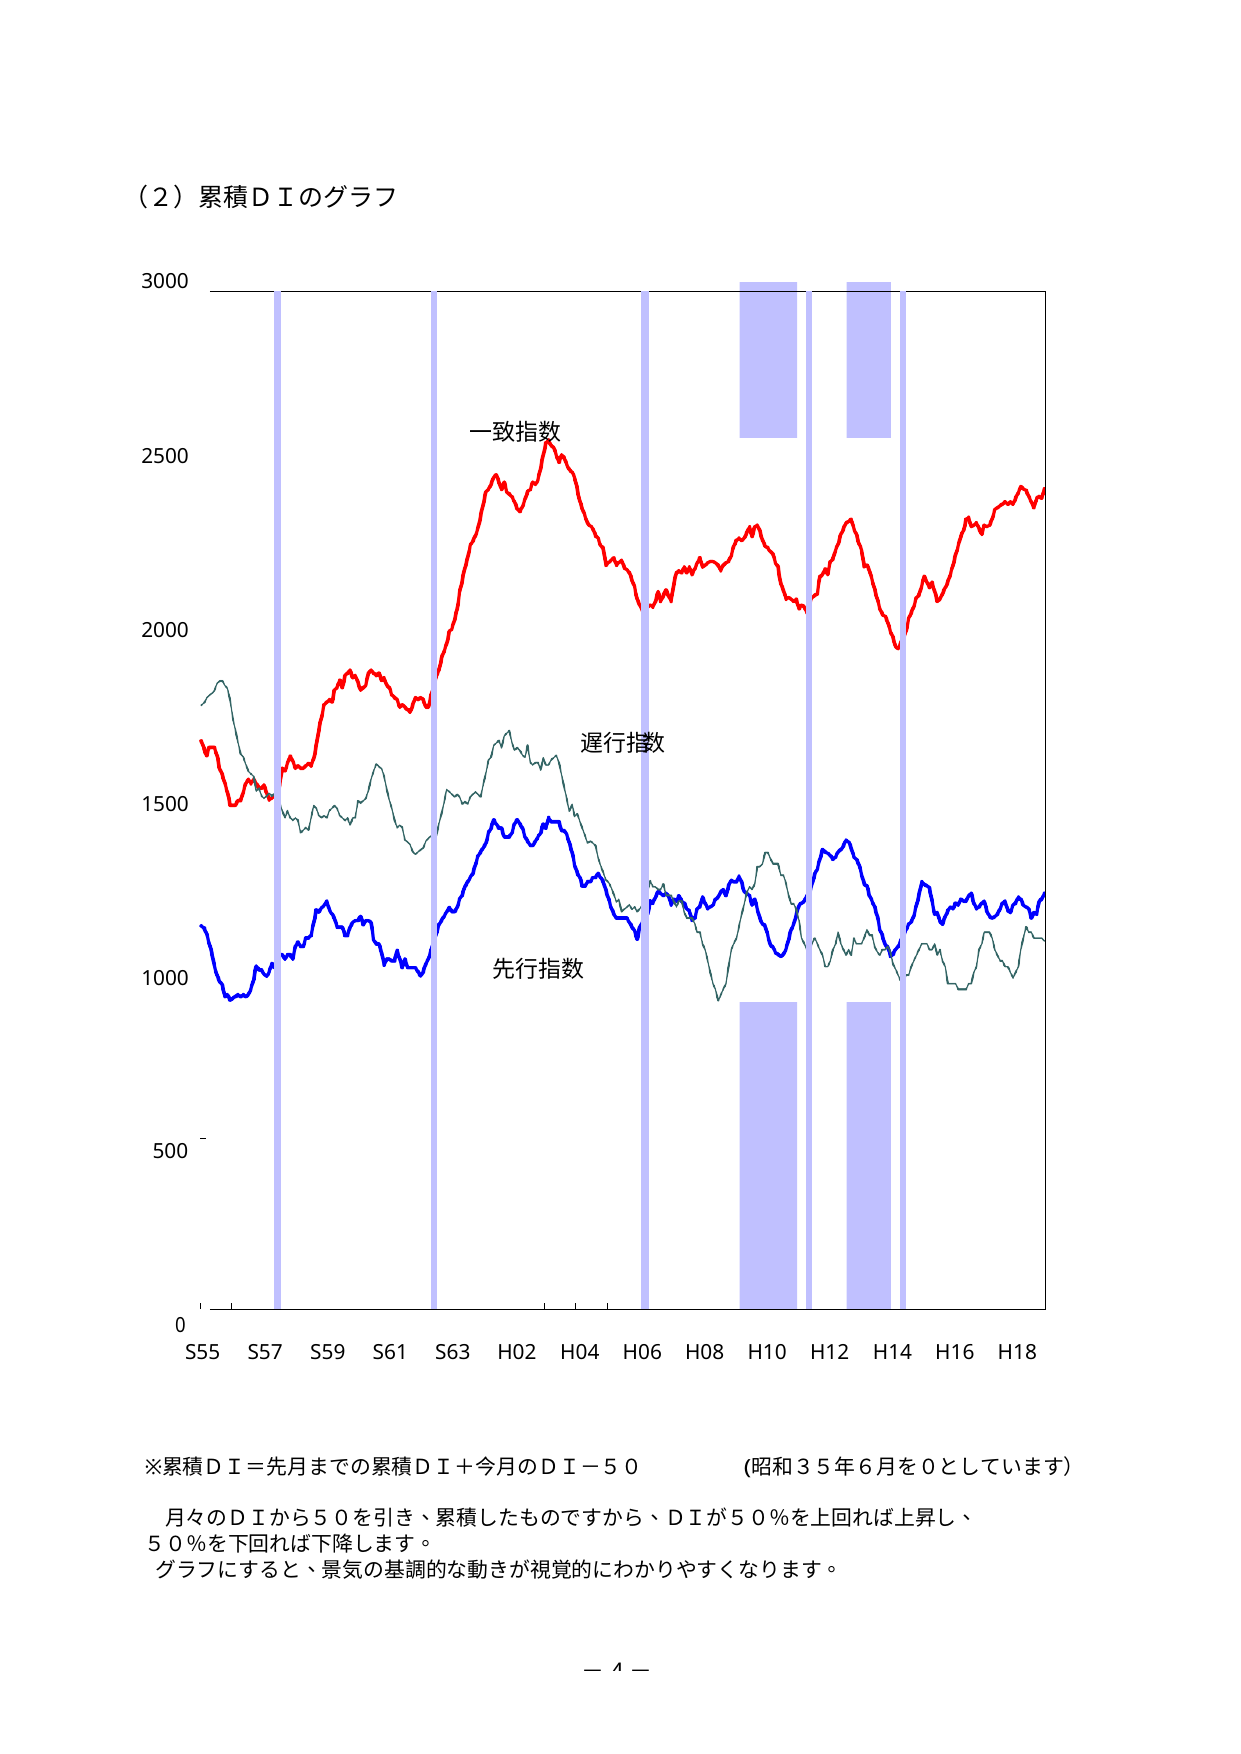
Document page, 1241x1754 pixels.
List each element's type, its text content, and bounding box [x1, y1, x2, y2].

picture [649, 438, 806, 1002]
text ※累積ＤＩ＝先月までの累積ＤＩ＋今月のＤＩ－５０ (昭和３５年６月を０としています） [144, 1452, 1142, 1481]
picture [437, 438, 641, 1002]
subtitle （２）累積ＤＩのグラフ [123, 180, 1142, 214]
text グラフにすると、景気の基調的な動きが視覚的にわかりやすくなります。 [155, 1556, 1142, 1583]
picture [812, 438, 900, 1002]
text 1000 [106, 963, 223, 991]
picture [906, 438, 1045, 1002]
text 0 [175, 1311, 1142, 1338]
text 2500 [106, 441, 223, 469]
picture [281, 438, 431, 1002]
text 3000 [106, 267, 223, 295]
text 1500 [106, 789, 223, 817]
text 500 [106, 1137, 234, 1165]
text 月々のＤＩから５０を引き、累積したものですから、ＤＩが５０％を上回れば上昇し、 [165, 1504, 1142, 1531]
picture [199, 438, 274, 1002]
text 2000 [106, 615, 223, 643]
text ５０％を下回れば下降します。 [144, 1531, 1142, 1556]
text S55 S57 S59 S61 S63 H02 H04 H06 H08 H10 H12 H14 H16 H18 [185, 1338, 1142, 1365]
